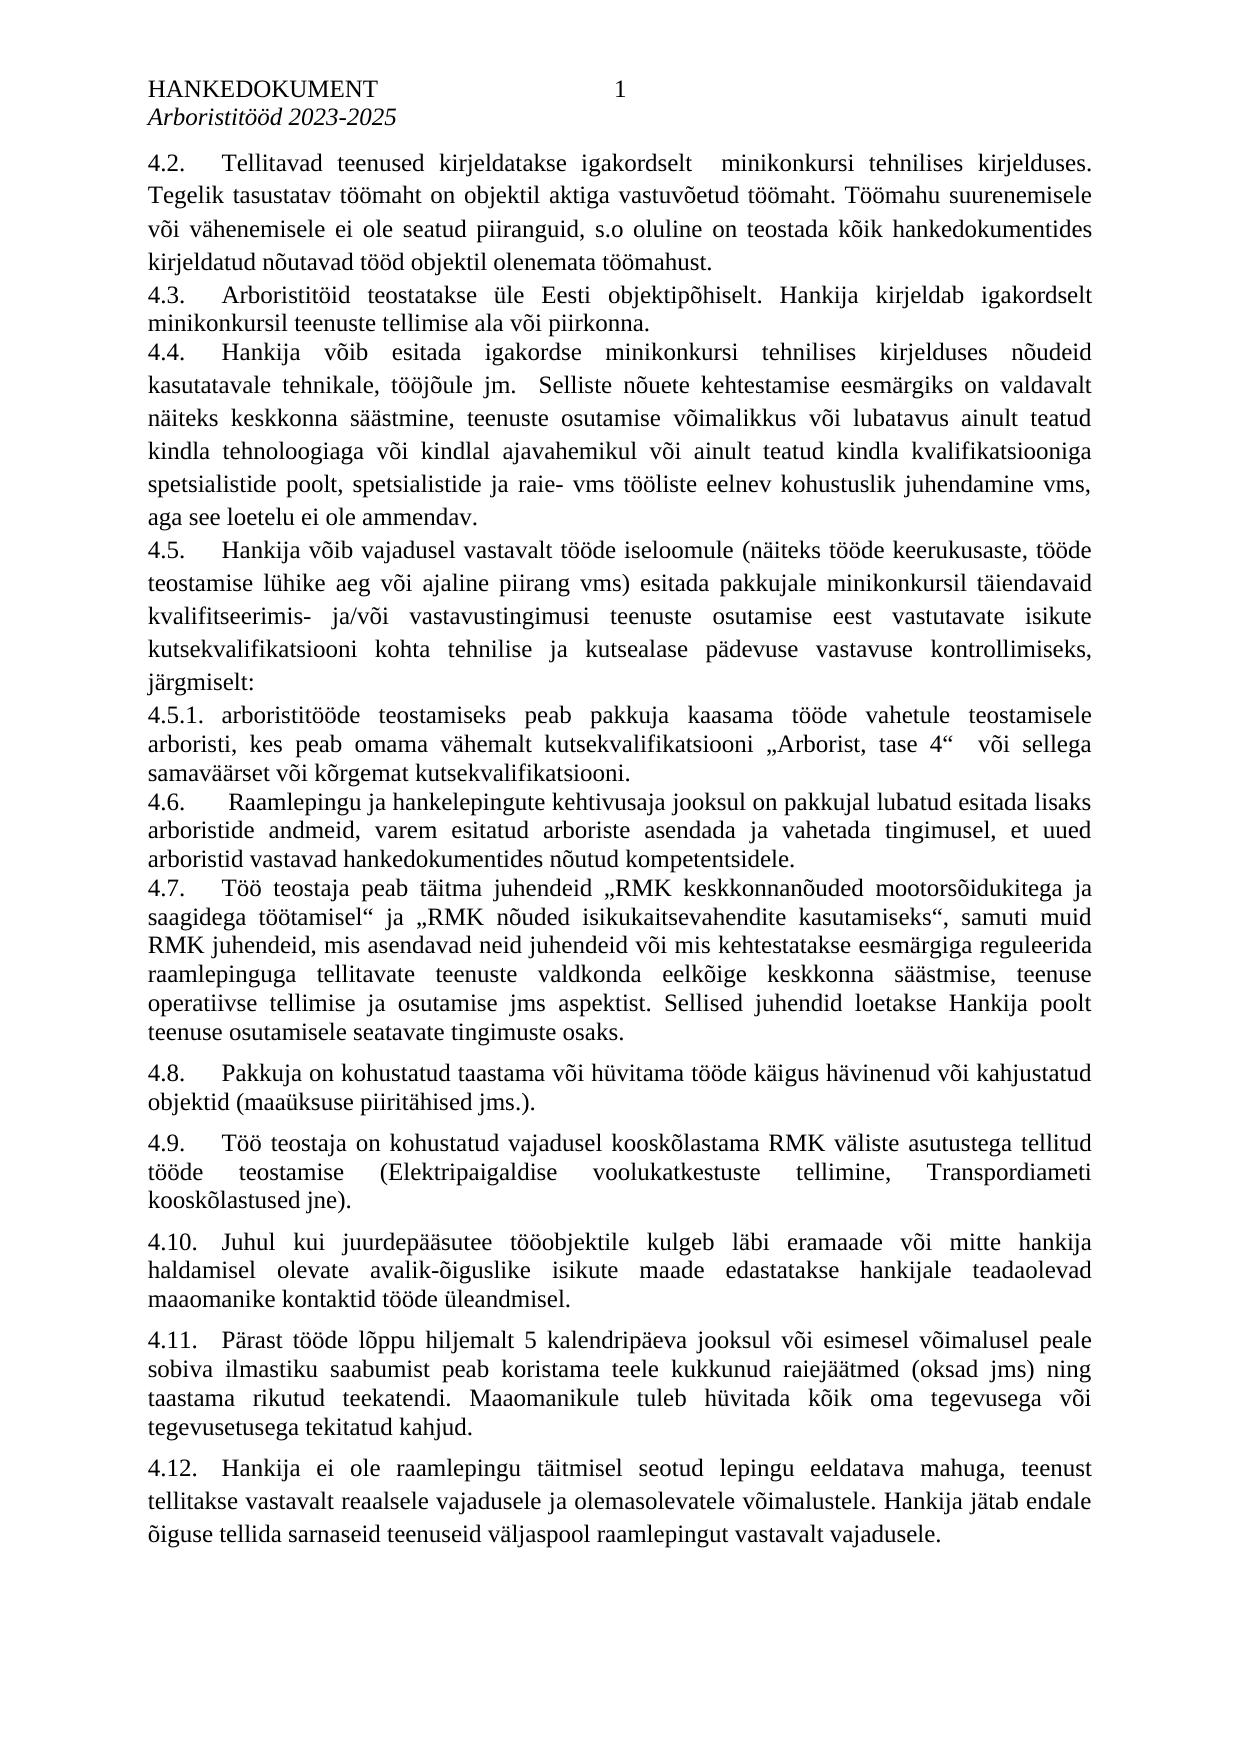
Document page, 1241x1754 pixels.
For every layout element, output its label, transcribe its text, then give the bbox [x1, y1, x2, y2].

subtitle Arboristitöid teostatakse üle Eesti objektipõhiselt. Hankija kirjeldab igakordselt minikonkursil teenuste tellimise ala või piirkonna. [148, 280, 1093, 337]
subtitle Pakkuja on kohustatud taastama või hüvitama tööde käigus hävinenud või kahjustatud objektid (maaüksuse piiritähised jms.). [148, 1058, 1093, 1115]
subtitle Juhul kui juurdepääsutee tööobjektile kulgeb läbi eramaade või mitte hankija haldamisel olevate avalik-õiguslike isikute maade edastatakse hankijale teadaolevad maaomanike kontaktid tööde üleandmisel. [148, 1227, 1093, 1313]
subtitle Hankija ei ole raamlepingu täitmisel seotud lepingu eeldatava mahuga, teenust tellitakse vastavalt reaalsele vajadusele ja olemasolevatele võimalustele. Hankija jätab endale õiguse tellida sarnaseid teenuseid väljaspool raamlepingut vastavalt vajadusele. [148, 1453, 1093, 1548]
subtitle arboristitööde teostamiseks peab pakkuja kaasama tööde vahetule teostamisele arboristi, kes peab omama vähemalt kutsekvalifikatsiooni „Arborist, tase 4“ või sellega samaväärset või kõrgemat kutsekvalifikatsiooni. [148, 700, 1093, 787]
subtitle Töö teostaja peab täitma juhendeid „RMK keskkonnanõuded mootorsõidukitega ja saagidega töötamisel“ ja „RMK nõuded isikukaitsevahendite kasutamiseks“, samuti muid RMK juhendeid, mis asendavad neid juhendeid või mis kehtestatakse eesmärgiga reguleerida raamlepinguga tellitavate teenuste valdkonda eelkõige keskkonna säästmise, teenuse operatiivse tellimise ja osutamise jms aspektist. Sellised juhendid loetakse Hankija poolt teenuse osutamisele seatavate tingimuste osaks. [148, 873, 1093, 1045]
subtitle Raamlepingu ja hankelepingute kehtivusaja jooksul on pakkujal lubatud esitada lisaks arboristide andmeid, varem esitatud arboriste asendada ja vahetada tingimusel, et uued arboristid vastavad hankedokumentides nõutud kompetentsidele. [148, 787, 1093, 873]
subtitle Hankija võib esitada igakordse minikonkursi tehnilises kirjelduses nõudeid kasutatavale tehnikale, tööjõule jm. Selliste nõuete kehtestamise eesmärgiks on valdavalt näiteks keskkonna säästmine, teenuste osutamise võimalikkus või lubatavus ainult teatud kindla tehnoloogiaga või kindlal ajavahemikul või ainult teatud kindla kvalifikatsiooniga spetsialistide poolt, spetsialistide ja raie- vms tööliste eelnev kohustuslik juhendamine vms, aga see loetelu ei ole ammendav. [148, 337, 1093, 531]
subtitle Hankija võib vajadusel vastavalt tööde iseloomule (näiteks tööde keerukusaste, tööde teostamise lühike aeg või ajaline piirang vms) esitada pakkujale minikonkursil täiendavaid kvalifitseerimis- ja/või vastavustingimusi teenuste osutamise eest vastutavate isikute kutsekvalifikatsiooni kohta tehnilise ja kutsealase pädevuse vastavuse kontrollimiseks, järgmiselt: [148, 535, 1093, 696]
subtitle Pärast tööde lõppu hiljemalt 5 kalendripäeva jooksul või esimesel võimalusel peale sobiva ilmastiku saabumist peab koristama teele kukkunud raiejäätmed (oksad jms) ning taastama rikutud teekatendi. Maaomanikule tuleb hüvitada kõik oma tegevusega või tegevusetusega tekitatud kahjud. [148, 1325, 1093, 1440]
subtitle Tellitavad teenused kirjeldatakse igakordselt minikonkursi tehnilises kirjelduses. Tegelik tasustatav töömaht on objektil aktiga vastuvõetud töömaht. Töömahu suurenemisele või vähenemisele ei ole seatud piiranguid, s.o oluline on teostada kõik hankedokumentides kirjeldatud nõutavad tööd objektil olenemata töömahust. [148, 148, 1093, 275]
subtitle Töö teostaja on kohustatud vajadusel kooskõlastama RMK väliste asutustega tellitud tööde teostamise (Elektripaigaldise voolukatkestuste tellimine, Transpordiameti kooskõlastused jne). [148, 1128, 1093, 1214]
